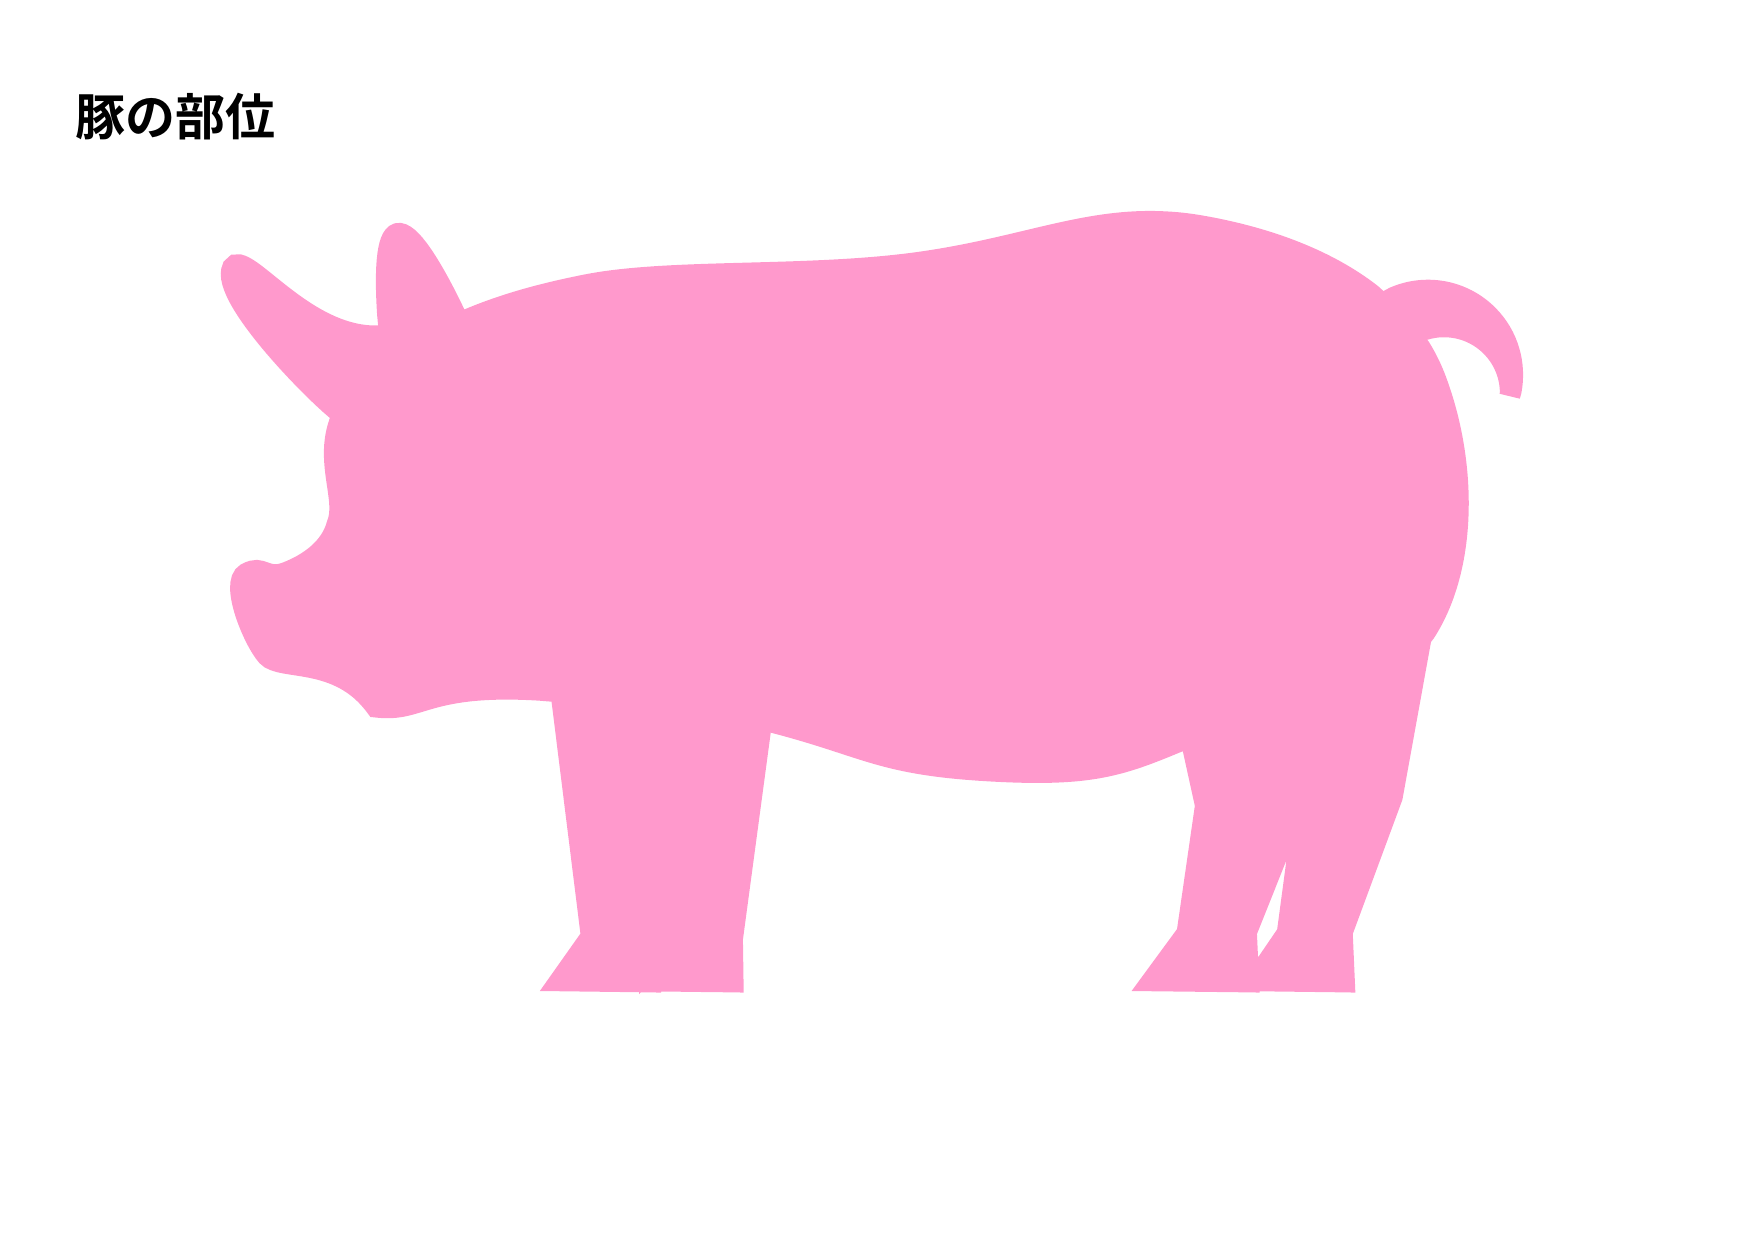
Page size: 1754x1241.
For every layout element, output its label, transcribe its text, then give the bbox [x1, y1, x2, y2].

text 豚の部位 [75, 76, 1679, 151]
